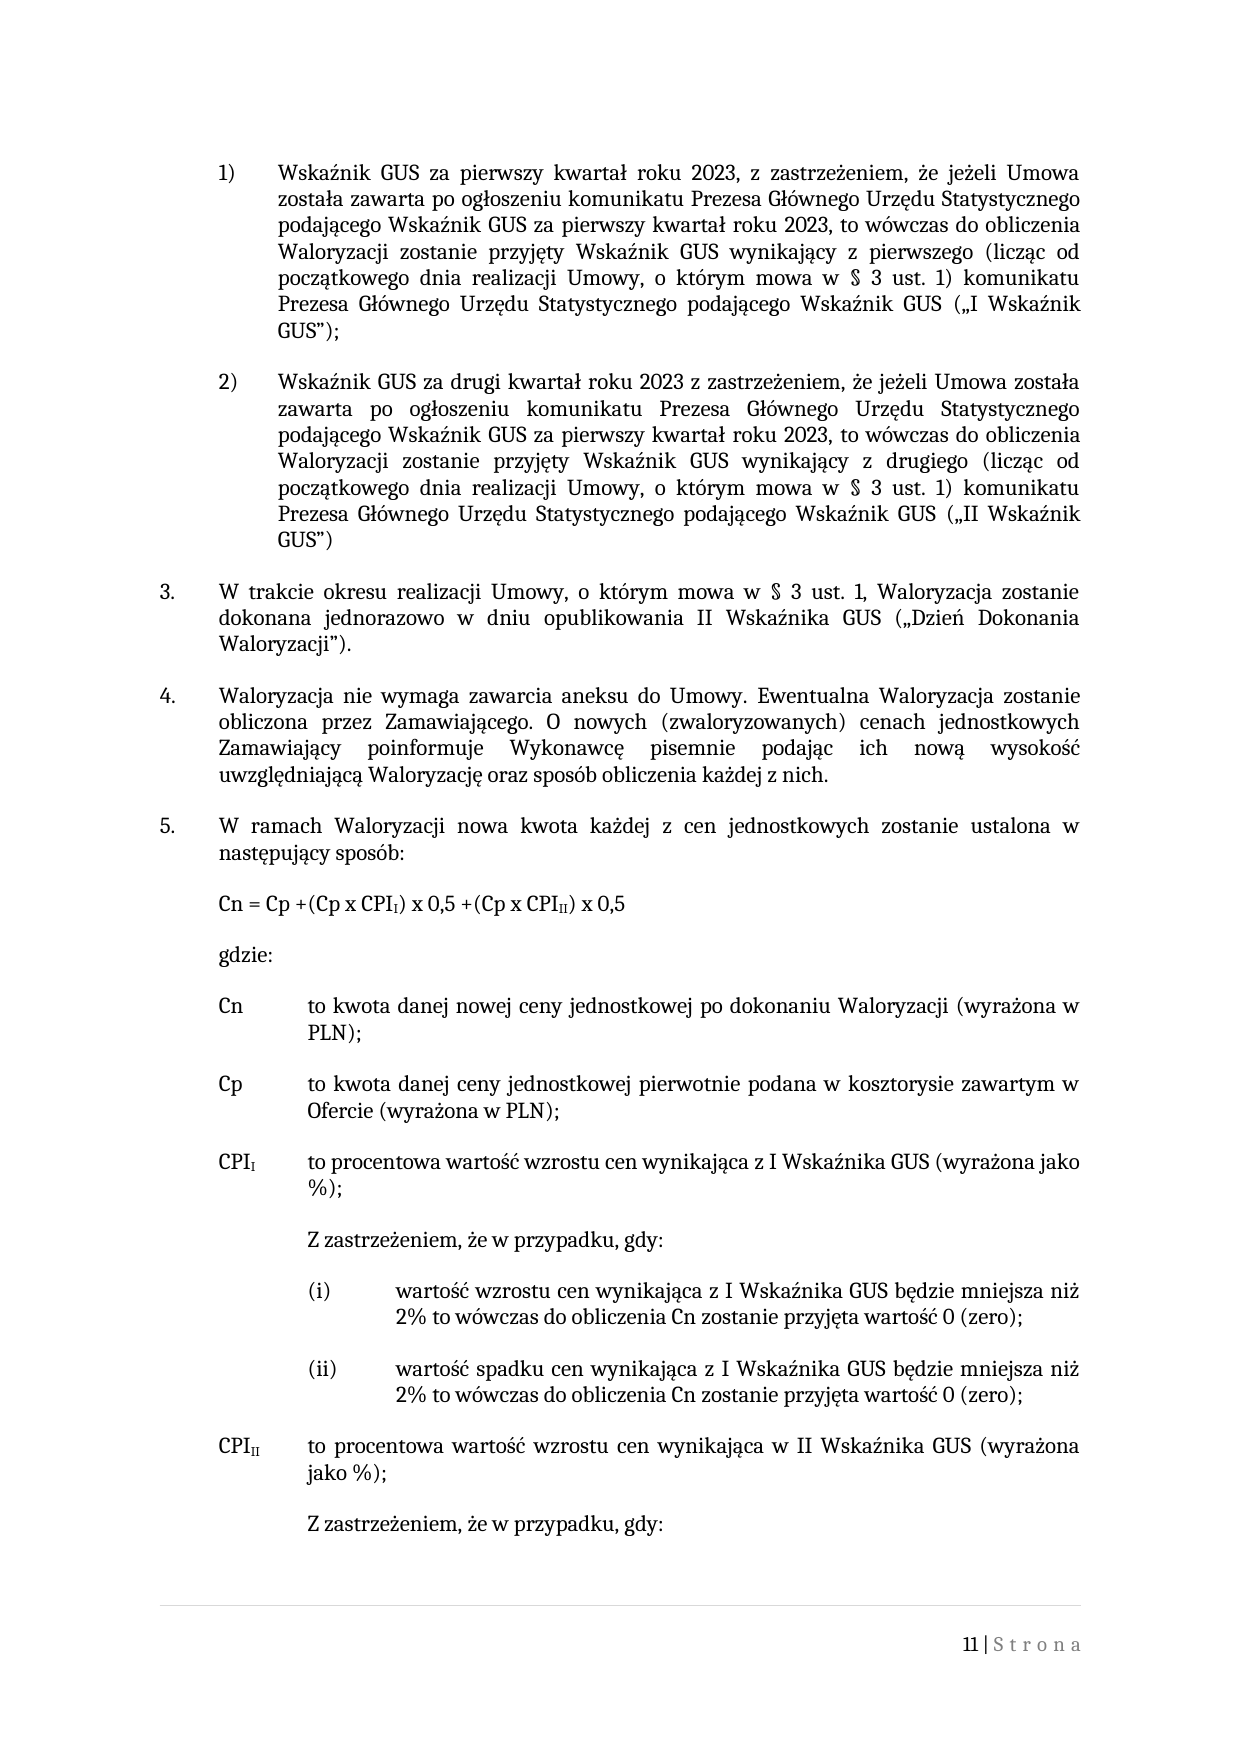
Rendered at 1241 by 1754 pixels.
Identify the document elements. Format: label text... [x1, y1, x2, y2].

text Cn = Cp +(Cp x CPII) x 0,5 +(Cp x CPIII) x 0,5 [218, 891, 1081, 917]
text (i) wartość wzrostu cen wynikająca z I Wskaźnika GUS będzie mniejsza niż 2% to wówczas do obliczenia Cn zostanie przyjęta wartość 0 (zero); [307, 1278, 1081, 1331]
text CPIII to procentowa wartość wzrostu cen wynikająca w II Wskaźnika GUS (wyrażona jako %); [218, 1433, 1081, 1486]
text 2) Wskaźnik GUS za drugi kwartał roku 2023 z zastrzeżeniem, że jeżeli Umowa została zawarta po ogłoszeniu komunikatu Prezesa Głównego Urzędu Statystycznego podającego Wskaźnik GUS za pierwszy kwartał roku 2023, to wówczas do obliczenia Waloryzacji zostanie przyjęty Wskaźnik GUS wynikający z drugiego (licząc od początkowego dnia realizacji Umowy, o którym mowa w § 3 ust. 1) komunikatu Prezesa Głównego Urzędu Statystycznego podającego Wskaźnik GUS („II Wskaźnik GUS”) [218, 369, 1081, 553]
text Z zastrzeżeniem, że w przypadku, gdy: [307, 1511, 1081, 1537]
text (ii) wartość spadku cen wynikająca z I Wskaźnika GUS będzie mniejsza niż 2% to wówczas do obliczenia Cn zostanie przyjęta wartość 0 (zero); [307, 1356, 1081, 1408]
text CPII to procentowa wartość wzrostu cen wynikająca z I Wskaźnika GUS (wyrażona jako %); [218, 1149, 1081, 1201]
text Cp to kwota danej ceny jednostkowej pierwotnie podana w kosztorysie zawartym w Ofercie (wyrażona w PLN); [218, 1071, 1081, 1124]
text 1) Wskaźnik GUS za pierwszy kwartał roku 2023, z zastrzeżeniem, że jeżeli Umowa została zawarta po ogłoszeniu komunikatu Prezesa Głównego Urzędu Statystycznego podającego Wskaźnik GUS za pierwszy kwartał roku 2023, to wówczas do obliczenia Waloryzacji zostanie przyjęty Wskaźnik GUS wynikający z pierwszego (licząc od początkowego dnia realizacji Umowy, o którym mowa w § 3 ust. 1) komunikatu Prezesa Głównego Urzędu Statystycznego podającego Wskaźnik GUS („I Wskaźnik GUS”); [218, 159, 1081, 344]
text 3. W trakcie okresu realizacji Umowy, o którym mowa w § 3 ust. 1, Waloryzacja zostanie dokonana jednorazowo w dniu opublikowania II Wskaźnika GUS („Dzień Dokonania Waloryzacji”). [159, 578, 1081, 657]
text 5. W ramach Waloryzacji nowa kwota każdej z cen jednostkowych zostanie ustalona w następujący sposób: [159, 813, 1081, 866]
text Cn to kwota danej nowej ceny jednostkowej po dokonaniu Waloryzacji (wyrażona w PLN); [218, 993, 1081, 1046]
text gdzie: [218, 942, 1081, 968]
text Z zastrzeżeniem, że w przypadku, gdy: [307, 1226, 1081, 1253]
text 4. Waloryzacja nie wymaga zawarcia aneksu do Umowy. Ewentualna Waloryzacja zostanie obliczona przez Zamawiającego. O nowych (zwaloryzowanych) cenach jednostkowych Zamawiający poinformuje Wykonawcę pisemnie podając ich nową wysokość uwzględniającą Waloryzację oraz sposób obliczenia każdej z nich. [159, 682, 1081, 788]
